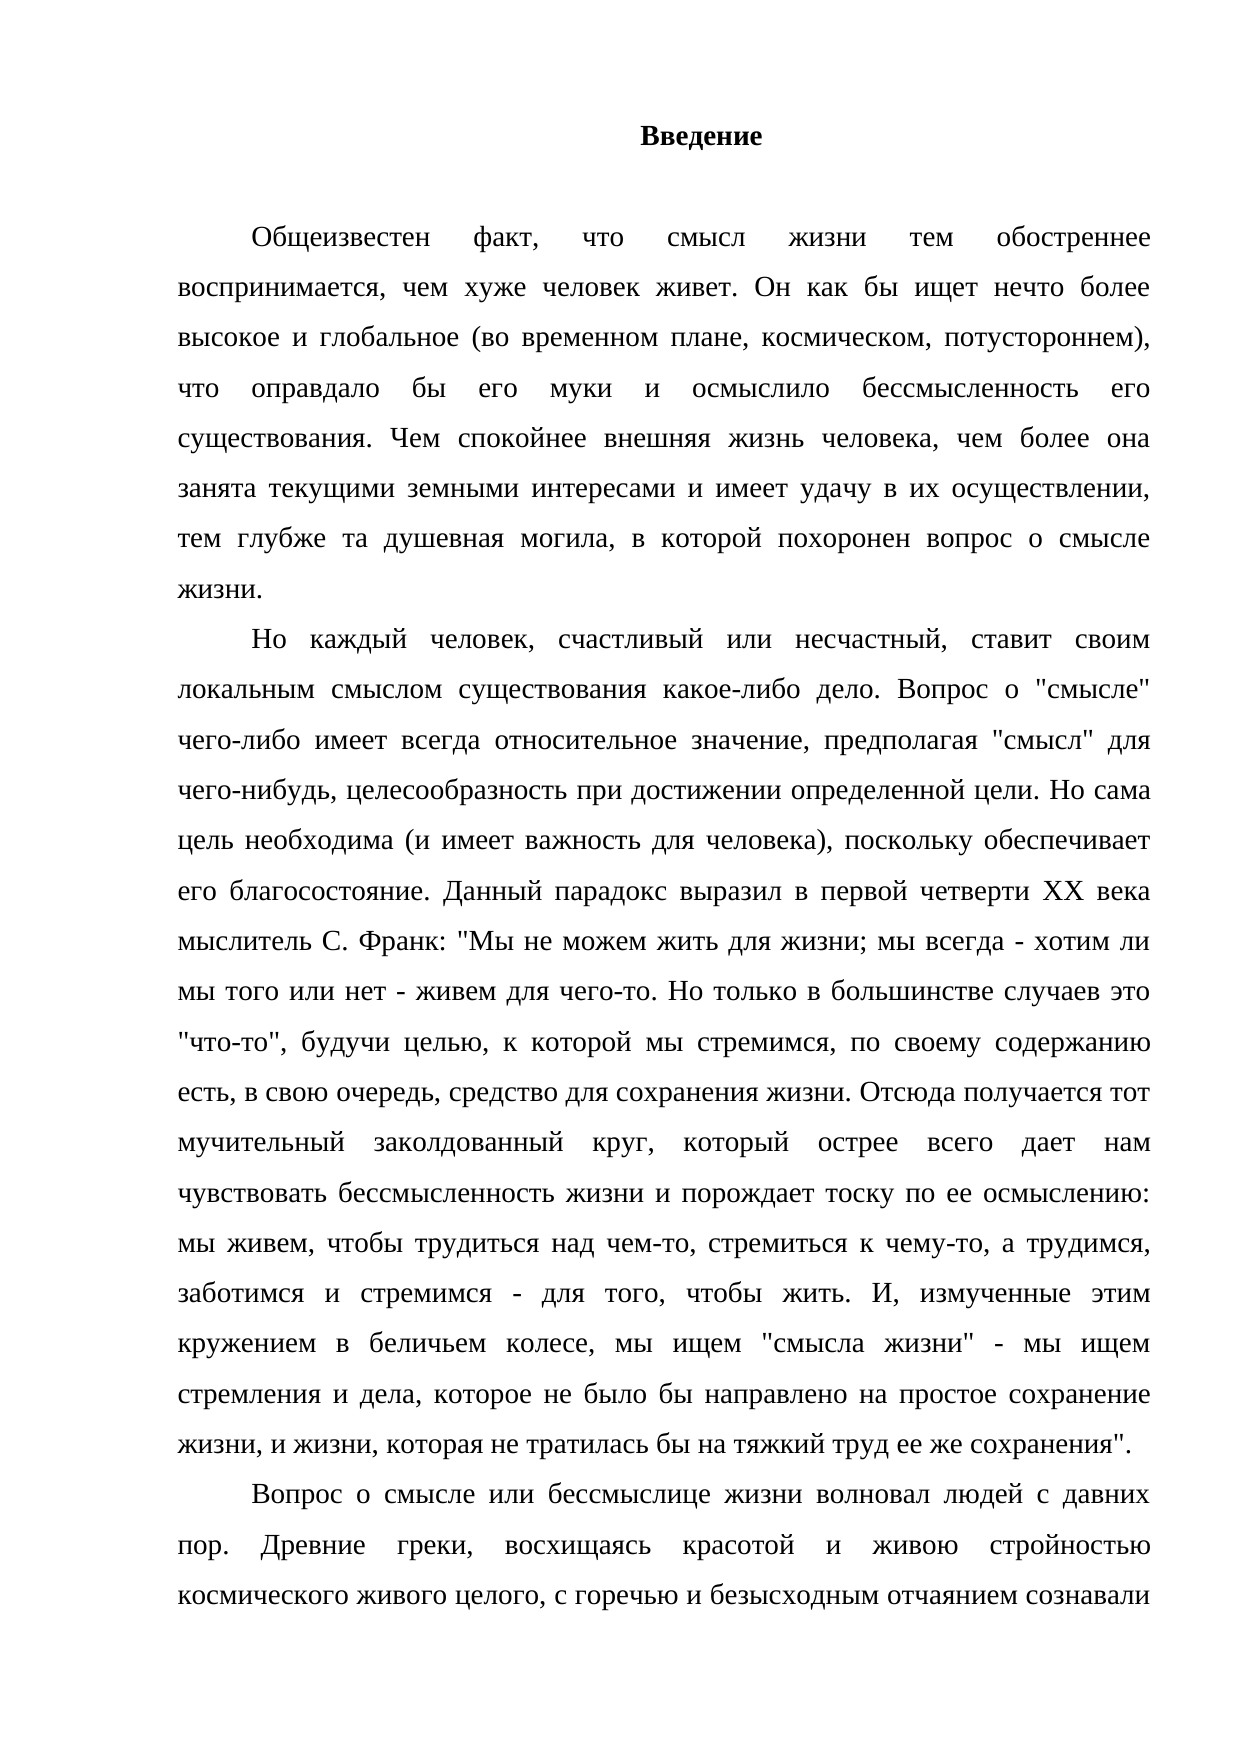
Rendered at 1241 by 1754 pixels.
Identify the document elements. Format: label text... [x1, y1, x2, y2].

text Но каждый человек, счастливый или несчастный, ставит своим локальным смыслом существования какое-либо дело. Вопрос о "смысле" чего-либо имеет всегда относительное значение, предполагая "смысл" для чего-нибудь, целесообразность при достижении определенной цели. Но сама цель необходима (и имеет важность для человека), поскольку обеспечивает его благосостояние. Данный парадокс выразил в первой четверти ХХ века мыслитель С. Франк: "Мы не можем жить для жизни; мы всегда - хотим ли мы того или нет - живем для чего-то. Но только в большинстве случаев это "что-то", будучи целью, к которой мы стремимся, по своему содержанию есть, в свою очередь, средство для сохранения жизни. Отсюда получается тот мучительный заколдованный круг, который острее всего дает нам чувствовать бессмысленность жизни и порождает тоску по ее осмыслению: мы живем, чтобы трудиться над чем-то, стремиться к чему-то, а трудимся, заботимся и стремимся - для того, чтобы жить. И, измученные этим кружением в беличьем колесе, мы ищем "смысла жизни" - мы ищем стремления и дела, которое не было бы направлено на простое сохранение жизни, и жизни, которая не тратилась бы на тяжкий труд ее же сохранения". [177, 621, 1152, 1460]
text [177, 1477, 1152, 1611]
text Общеизвестен факт, что смысл жизни тем обостреннее воспринимается, чем хуже человек живет. Он как бы ищет нечто более высокое и глобальное (во временном плане, космическом, потустороннем), что оправдало бы его муки и осмыслило бессмысленность его существования. Чем спокойнее внешняя жизнь человека, чем более она занята текущими земными интересами и имеет удачу в их осуществлении, тем глубже та душевная могила, в которой похоронен вопрос о смысле жизни. [177, 219, 1152, 604]
text Введение [177, 118, 1152, 152]
